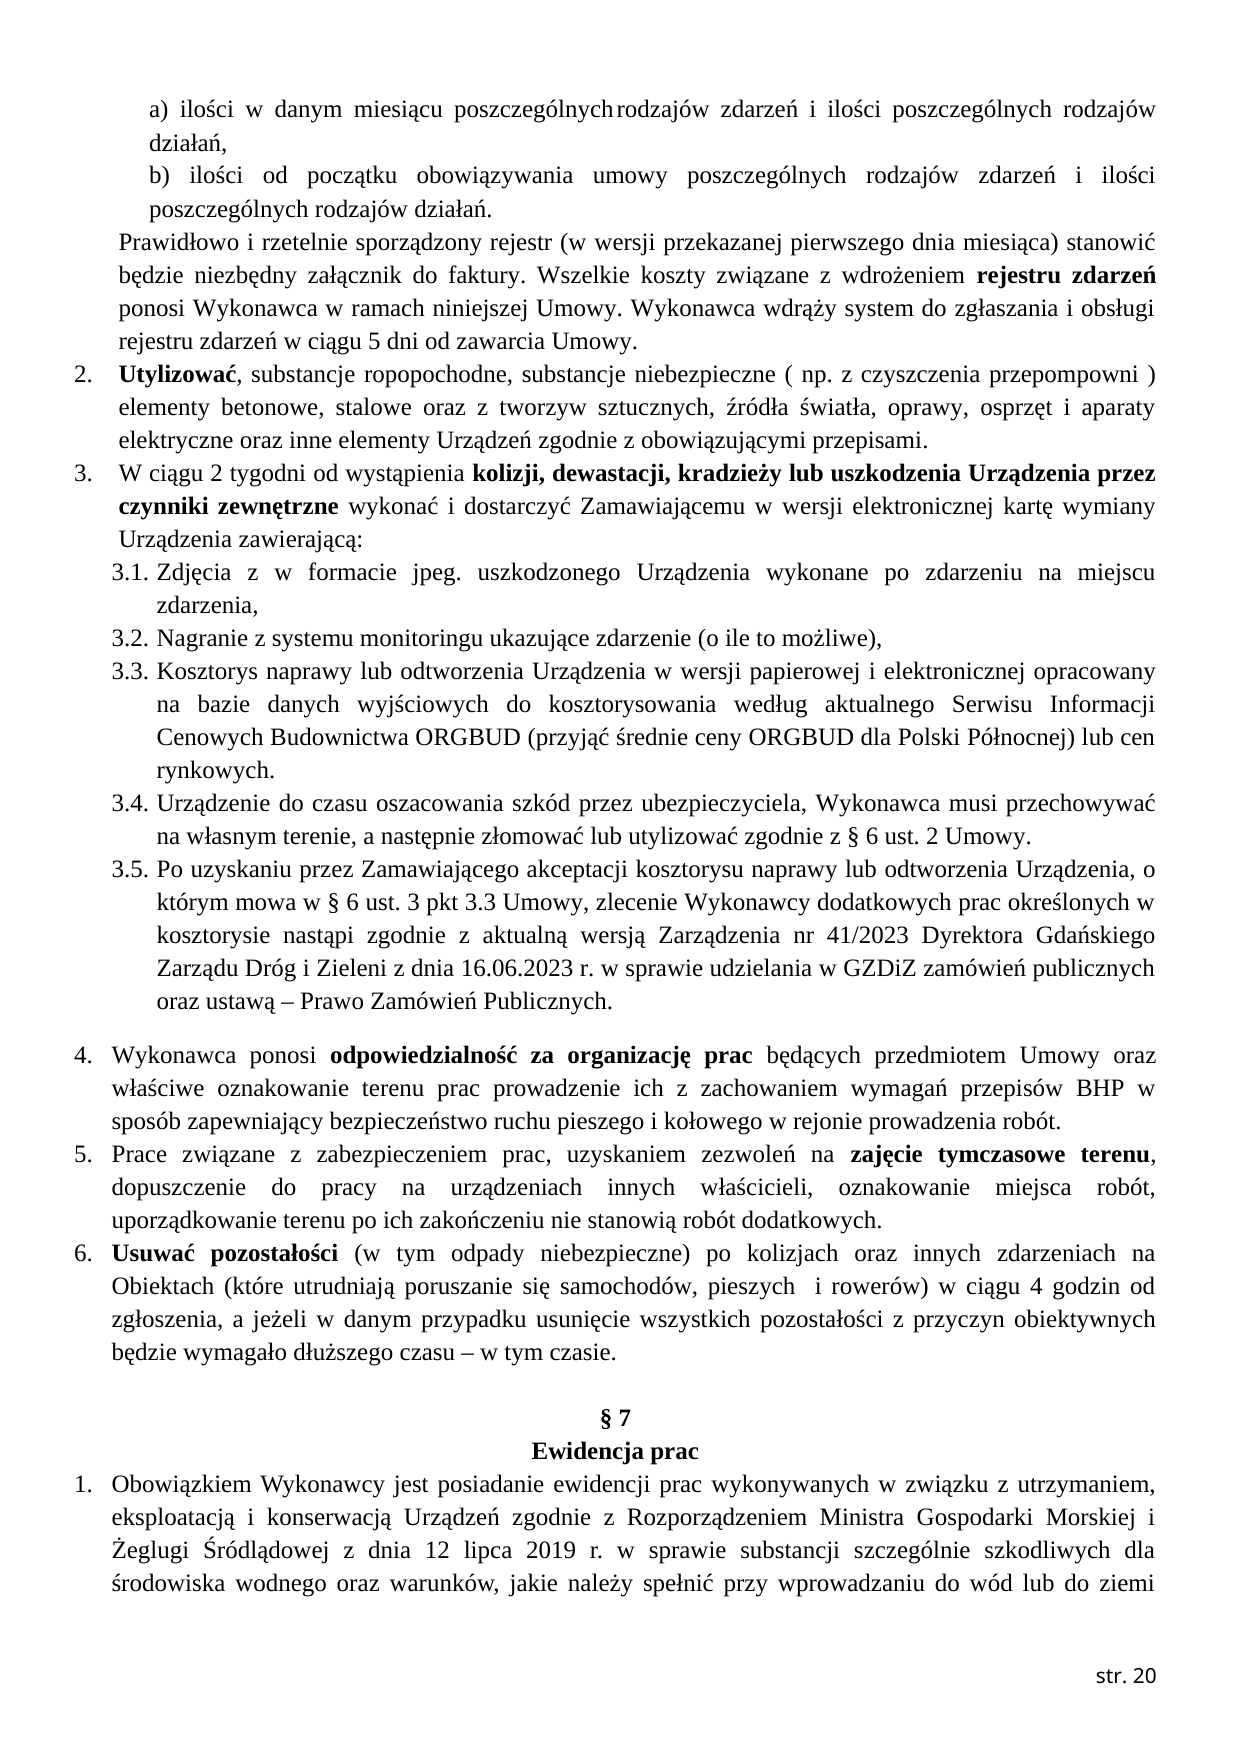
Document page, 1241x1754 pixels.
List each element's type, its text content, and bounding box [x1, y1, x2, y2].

text Prawidłowo i rzetelnie sporządzony rejestr (w wersji przekazanej pierwszego dnia miesiąca) stanowić będzie niezbędny załącznik do faktury. Wszelkie koszty związane z wdrożeniem rejestru zdarzeń ponosi Wykonawca w ramach niniejszej Umowy. Wykonawca wdrąży system do zgłaszania i obsługi rejestru zdarzeń w ciągu 5 dni od zawarcia Umowy. [118, 227, 1156, 354]
list Utylizować, substancje ropopochodne, substancje niebezpieczne ( np. z czyszczenia przepompowni ) elementy betonowe, stalowe oraz z tworzyw sztucznych, źródła światła, oprawy, osprzęt i aparaty elektryczne oraz inne elementy Urządzeń zgodnie z obowiązującymi przepisami. [74, 359, 1156, 453]
text Ewidencja prac [74, 1436, 1156, 1465]
list Wykonawca ponosi odpowiedzialność za organizację prac będących przedmiotem Umowy oraz właściwe oznakowanie terenu prac prowadzenie ich z zachowaniem wymagań przepisów BHP w sposób zapewniający bezpieczeństwo ruchu pieszego i kołowego w rejonie prowadzenia robót. [74, 1040, 1156, 1135]
text § 7 [74, 1403, 1156, 1432]
list Usuwać pozostałości (w tym odpady niebezpieczne) po kolizjach oraz innych zdarzeniach na Obiektach (które utrudniają poruszanie się samochodów, pieszych i rowerów) w ciągu 4 godzin od zgłoszenia, a jeżeli w danym przypadku usunięcie wszystkich pozostałości z przyczyn obiektywnych będzie wymagało dłuższego czasu – w tym czasie. [74, 1238, 1156, 1366]
list Prace związane z zabezpieczeniem prac, uzyskaniem zezwoleń na zajęcie tymczasowe terenu, dopuszczenie do pracy na urządzeniach innych właścicieli, oznakowanie miejsca robót, uporządkowanie terenu po ich zakończeniu nie stanowią robót dodatkowych. [74, 1139, 1156, 1234]
list Po uzyskaniu przez Zamawiającego akceptacji kosztorysu naprawy lub odtworzenia Urządzenia, o którym mowa w § 6 ust. 3 pkt 3.3 Umowy, zlecenie Wykonawcy dodatkowych prac określonych w kosztorysie nastąpi zgodnie z aktualną wersją Zarządzenia nr 41/2023 Dyrektora Gdańskiego Zarządu Dróg i Zieleni z dnia 16.06.2023 r. w sprawie udzielania w GZDiZ zamówień publicznych oraz ustawą – Prawo Zamówień Publicznych. [111, 854, 1156, 1015]
text a) ilości w danym miesiącu poszczególnych rodzajów zdarzeń i ilości poszczególnych rodzajów działań, [149, 94, 1156, 156]
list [74, 1469, 1156, 1597]
list Urządzenie do czasu oszacowania szkód przez ubezpieczyciela, Wykonawca musi przechowywać na własnym terenie, a następnie złomować lub utylizować zgodnie z § 6 ust. 2 Umowy. [111, 788, 1156, 850]
list Zdjęcia z w formacie jpeg. uszkodzonego Urządzenia wykonane po zdarzeniu na miejscu zdarzenia, [111, 557, 1156, 619]
list W ciągu 2 tygodni od wystąpienia kolizji, dewastacji, kradzieży lub uszkodzenia Urządzenia przez czynniki zewnętrzne wykonać i dostarczyć Zamawiającemu w wersji elektronicznej kartę wymiany Urządzenia zawierającą: [74, 458, 1156, 553]
text b) ilości od początku obowiązywania umowy poszczególnych rodzajów zdarzeń i ilości poszczególnych rodzajów działań. [149, 161, 1156, 222]
list Kosztorys naprawy lub odtworzenia Urządzenia w wersji papierowej i elektronicznej opracowany na bazie danych wyjściowych do kosztorysowania według aktualnego Serwisu Informacji Cenowych Budownictwa ORGBUD (przyjąć średnie ceny ORGBUD dla Polski Północnej) lub cen rynkowych. [111, 656, 1156, 784]
list Nagranie z systemu monitoringu ukazujące zdarzenie (o ile to możliwe), [111, 623, 1156, 652]
